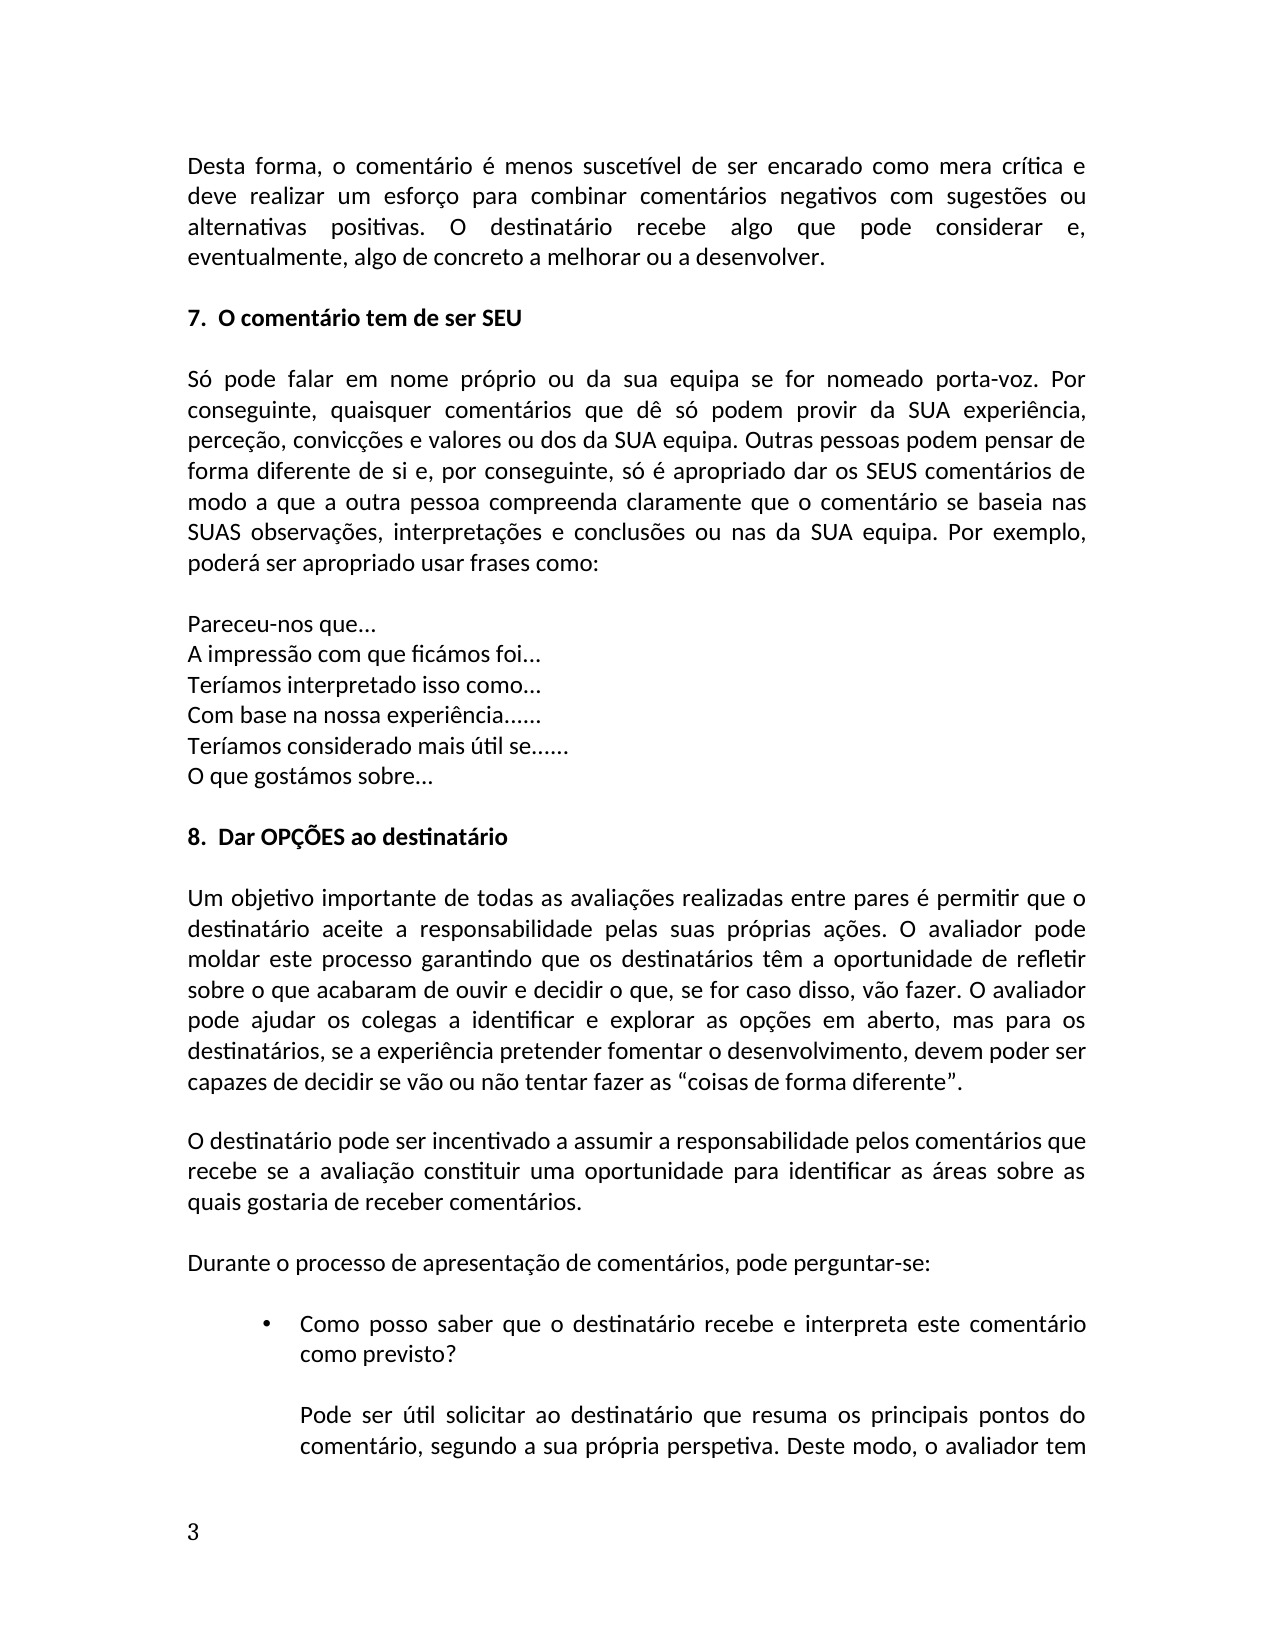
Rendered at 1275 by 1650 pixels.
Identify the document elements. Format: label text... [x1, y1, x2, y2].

text Pareceu-nos que... [187, 608, 1087, 638]
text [300, 1399, 1087, 1461]
text O destinatário pode ser incentivado a assumir a responsabilidade pelos comentários que recebe se a avaliação constituir uma oportunidade para identificar as áreas sobre as quais gostaria de receber comentários. [187, 1125, 1087, 1216]
text Teríamos considerado mais útil se...... [187, 730, 1087, 760]
text Desta forma, o comentário é menos suscetível de ser encarado como mera crítica e deve realizar um esforço para combinar comentários negativos com sugestões ou alternativas positivas. O destinatário recebe algo que pode considerar e, eventualmente, algo de concreto a melhorar ou a desenvolver. [187, 150, 1087, 272]
text 7. O comentário tem de ser SEU [187, 303, 1087, 333]
text Só pode falar em nome próprio ou da sua equipa se for nomeado porta-voz. Por conseguinte, quaisquer comentários que dê só podem provir da SUA experiência, perceção, convicções e valores ou dos da SUA equipa. Outras pessoas podem pensar de forma diferente de si e, por conseguinte, só é apropriado dar os SEUS comentários de modo a que a outra pessoa compreenda claramente que o comentário se baseia nas SUAS observações, interpretações e conclusões ou nas da SUA equipa. Por exemplo, poderá ser apropriado usar frases como: [187, 364, 1087, 577]
text O que gostámos sobre... [187, 760, 1087, 791]
text A impressão com que ficámos foi... [187, 638, 1087, 669]
text Com base na nossa experiência...... [187, 699, 1087, 730]
text Um objetivo importante de todas as avaliações realizadas entre pares é permitir que o destinatário aceite a responsabilidade pelas suas próprias ações. O avaliador pode moldar este processo garantindo que os destinatários têm a oportunidade de refletir sobre o que acabaram de ouvir e decidir o que, se for caso disso, vão fazer. O avaliador pode ajudar os colegas a identificar e explorar as opções em aberto, mas para os destinatários, se a experiência pretender fomentar o desenvolvimento, devem poder ser capazes de decidir se vão ou não tentar fazer as “coisas de forma diferente”. [187, 882, 1087, 1096]
text 8. Dar OPÇÕES ao destinatário [187, 821, 1087, 852]
list Como posso saber que o destinatário recebe e interpreta este comentário como previsto? [262, 1308, 1087, 1369]
text Durante o processo de apresentação de comentários, pode perguntar-se: [187, 1247, 1087, 1277]
text Teríamos interpretado isso como... [187, 669, 1087, 699]
